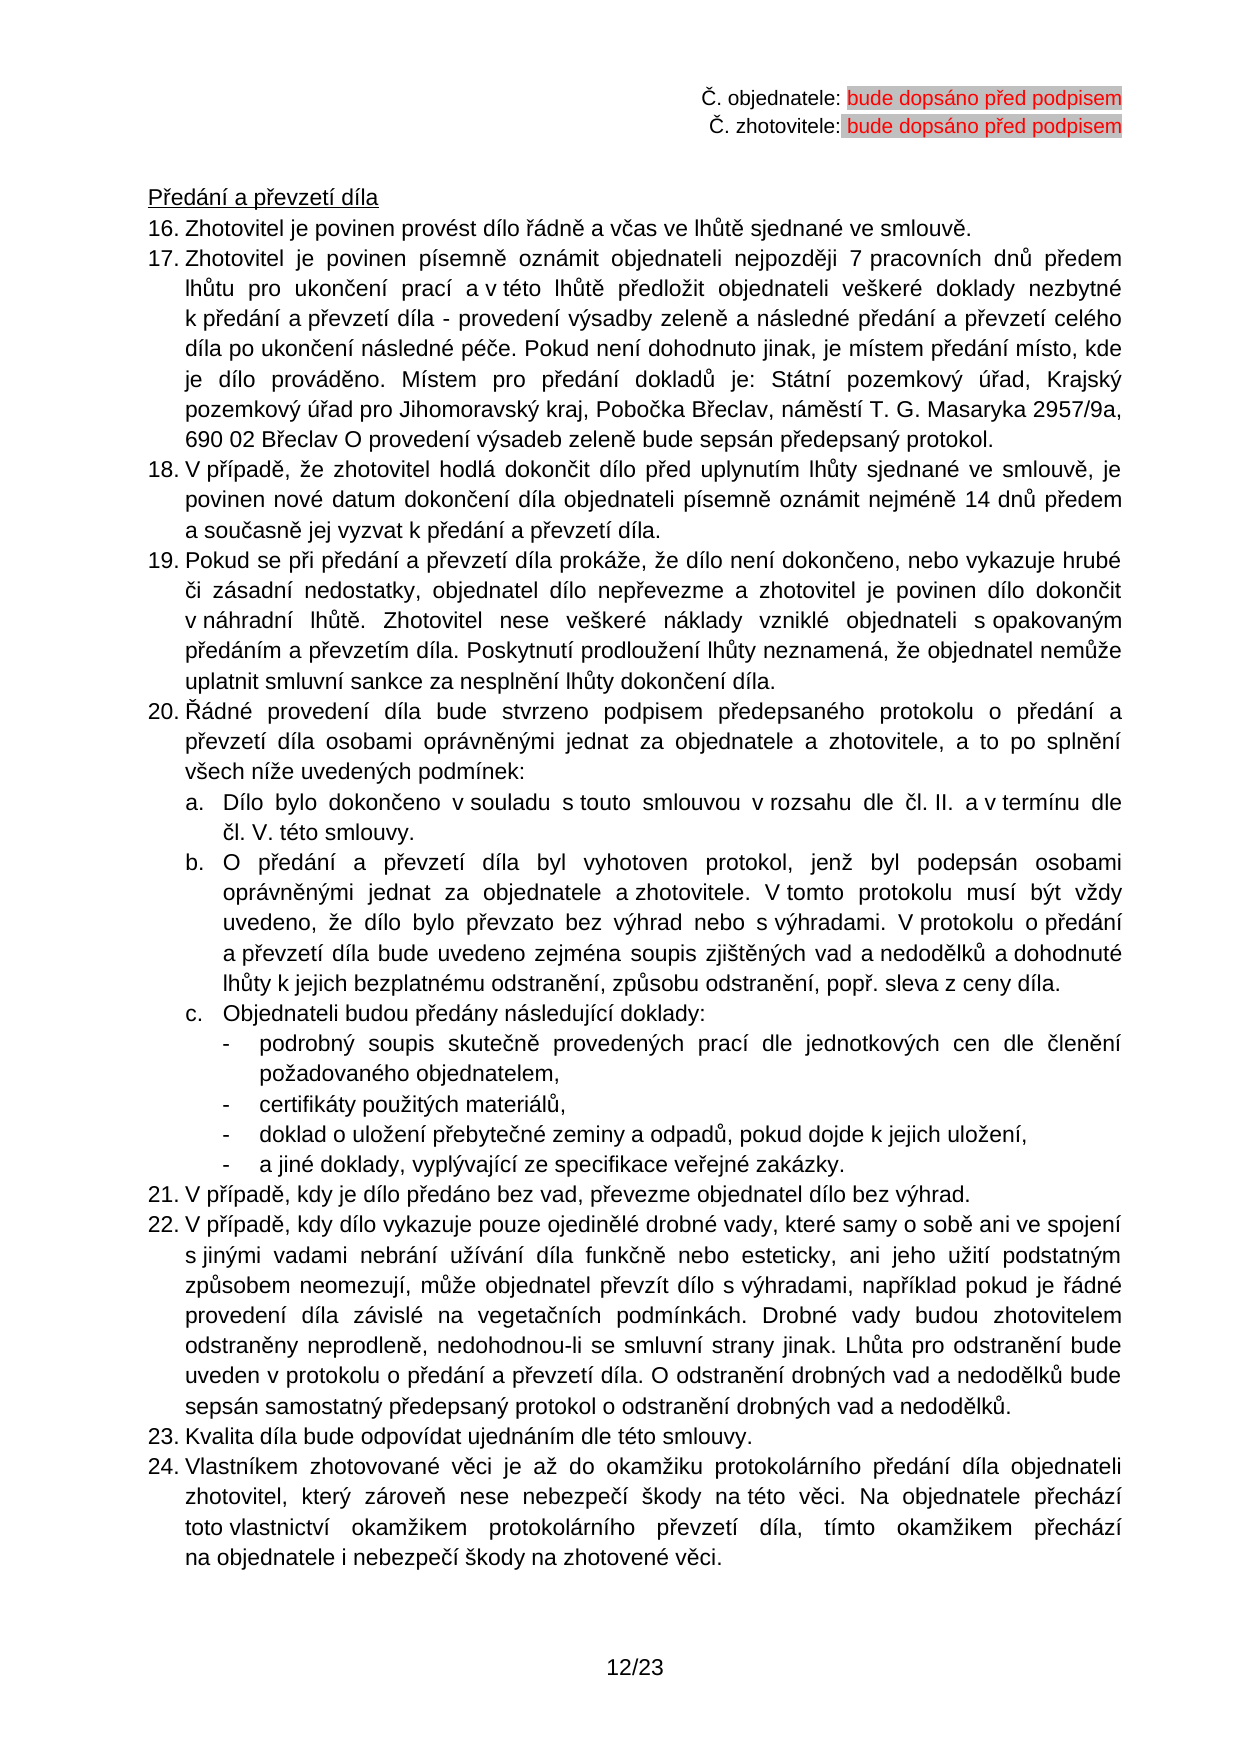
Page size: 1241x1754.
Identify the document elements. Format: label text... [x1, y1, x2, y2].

list Dílo bylo dokončeno v souladu s touto smlouvou v rozsahu dle čl. II. a v termínu dle čl. V. této smlouvy. [185, 788, 1122, 845]
list V případě, kdy je dílo předáno bez vad, převezme objednatel dílo bez výhrad. [148, 1181, 1122, 1207]
list doklad o uložení přebytečné zeminy a odpadů, pokud dojde k jejich uložení, [222, 1121, 1122, 1147]
list certifikáty použitých materiálů, [222, 1091, 1122, 1117]
list a jiné doklady, vyplývající ze specifikace veřejné zakázky. [222, 1151, 1122, 1177]
list Vlastníkem zhotovované věci je až do okamžiku protokolárního předání díla objednateli zhotovitel, který zároveň nese nebezpečí škody na této věci. Na objednatele přechází toto vlastnictví okamžikem protokolárního převzetí díla, tímto okamžikem přechází na objednatele i nebezpečí škody na zhotovené věci. [148, 1453, 1122, 1570]
list O předání a převzetí díla byl vyhotoven protokol, jenž byl podepsán osobami oprávněnými jednat za objednatele a zhotovitele. V tomto protokolu musí být vždy uvedeno, že dílo bylo převzato bez výhrad nebo s výhradami. V protokolu o předání a převzetí díla bude uvedeno zejména soupis zjištěných vad a nedodělků a dohodnuté lhůty k jejich bezplatnému odstranění, způsobu odstranění, popř. sleva z ceny díla. [185, 849, 1122, 996]
list Zhotovitel je povinen písemně oznámit objednateli nejpozději 7 pracovních dnů předem lhůtu pro ukončení prací a v této lhůtě předložit objednateli veškeré doklady nezbytné k předání a převzetí díla - provedení výsadby zeleně a následné předání a převzetí celého díla po ukončení následné péče. Pokud není dohodnuto jinak, je místem předání místo, kde je dílo prováděno. Místem pro předání dokladů je: Státní pozemkový úřad, Krajský pozemkový úřad pro Jihomoravský kraj, Pobočka Břeclav, náměstí T. G. Masaryka 2957/9a, 690 02 Břeclav O provedení výsadeb zeleně bude sepsán předepsaný protokol. [148, 245, 1122, 452]
list Kvalita díla bude odpovídat ujednáním dle této smlouvy. [148, 1423, 1122, 1449]
list Objednateli budou předány následující doklady: [185, 1000, 1122, 1026]
text Předání a převzetí díla [148, 184, 1122, 211]
list Pokud se při předání a převzetí díla prokáže, že dílo není dokončeno, nebo vykazuje hrubé či zásadní nedostatky, objednatel dílo nepřevezme a zhotovitel je povinen dílo dokončit v náhradní lhůtě. Zhotovitel nese veškeré náklady vzniklé objednateli s opakovaným předáním a převzetím díla. Poskytnutí prodloužení lhůty neznamená, že objednatel nemůže uplatnit smluvní sankce za nesplnění lhůty dokončení díla. [148, 547, 1122, 694]
list V případě, kdy dílo vykazuje pouze ojedinělé drobné vady, které samy o sobě ani ve spojení s jinými vadami nebrání užívání díla funkčně nebo esteticky, ani jeho užití podstatným způsobem neomezují, může objednatel převzít dílo s výhradami, například pokud je řádné provedení díla závislé na vegetačních podmínkách. Drobné vady budou zhotovitelem odstraněny neprodleně, nedohodnou-li se smluvní strany jinak. Lhůta pro odstranění bude uveden v protokolu o předání a převzetí díla. O odstranění drobných vad a nedodělků bude sepsán samostatný předepsaný protokol o odstranění drobných vad a nedodělků. [148, 1211, 1122, 1419]
list Zhotovitel je povinen provést dílo řádně a včas ve lhůtě sjednané ve smlouvě. [148, 214, 1122, 241]
list Řádné provedení díla bude stvrzeno podpisem předepsaného protokolu o předání a převzetí díla osobami oprávněnými jednat za objednatele a zhotovitele, a to po splnění všech níže uvedených podmínek: [148, 698, 1122, 784]
list V případě, že zhotovitel hodlá dokončit dílo před uplynutím lhůty sjednané ve smlouvě, je povinen nové datum dokončení díla objednateli písemně oznámit nejméně 14 dnů předem a současně jej vyzvat k předání a převzetí díla. [148, 456, 1122, 543]
list podrobný soupis skutečně provedených prací dle jednotkových cen dle členění požadovaného objednatelem, [222, 1030, 1122, 1087]
